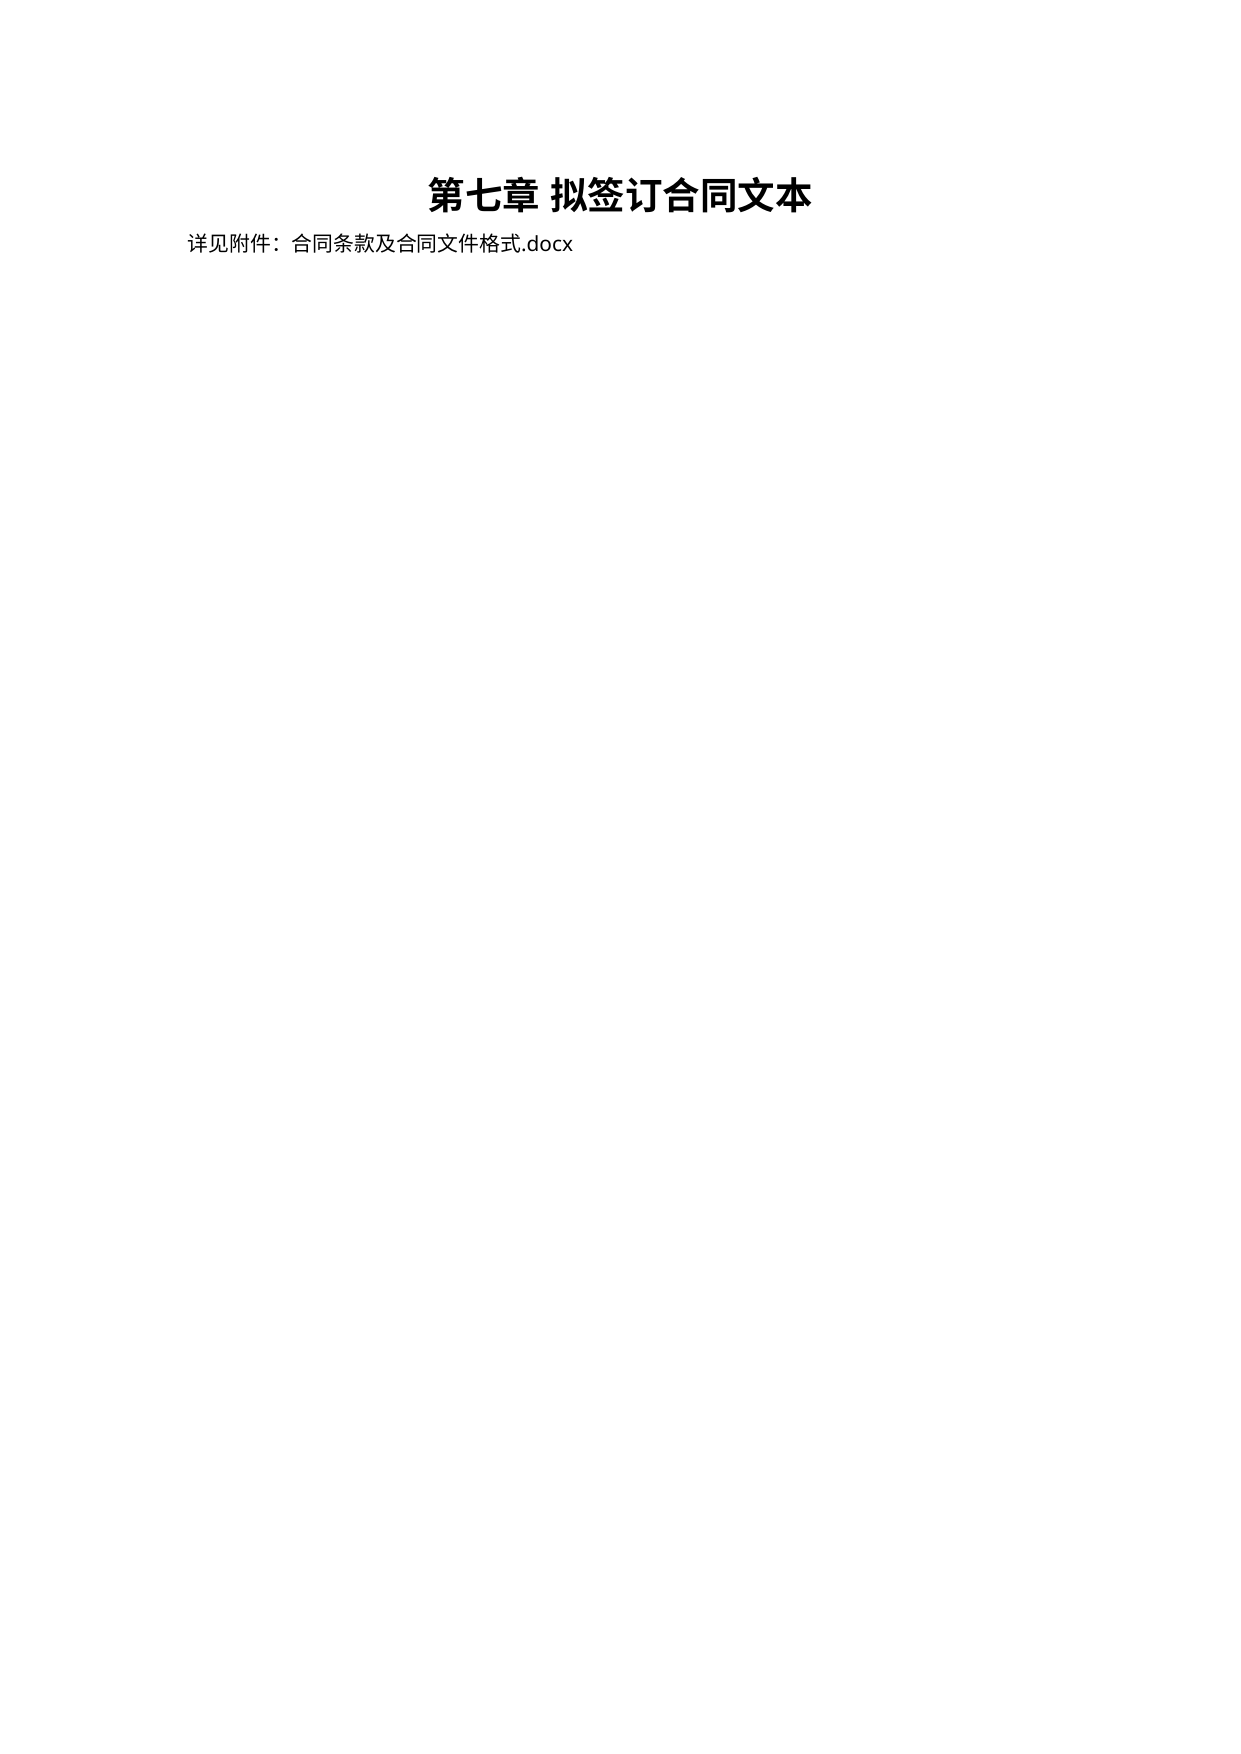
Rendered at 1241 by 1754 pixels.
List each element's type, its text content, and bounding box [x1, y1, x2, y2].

text 详见附件：合同条款及合同文件格式.docx [187, 227, 1053, 259]
text 第七章 拟签订合同文本 [187, 162, 1053, 227]
